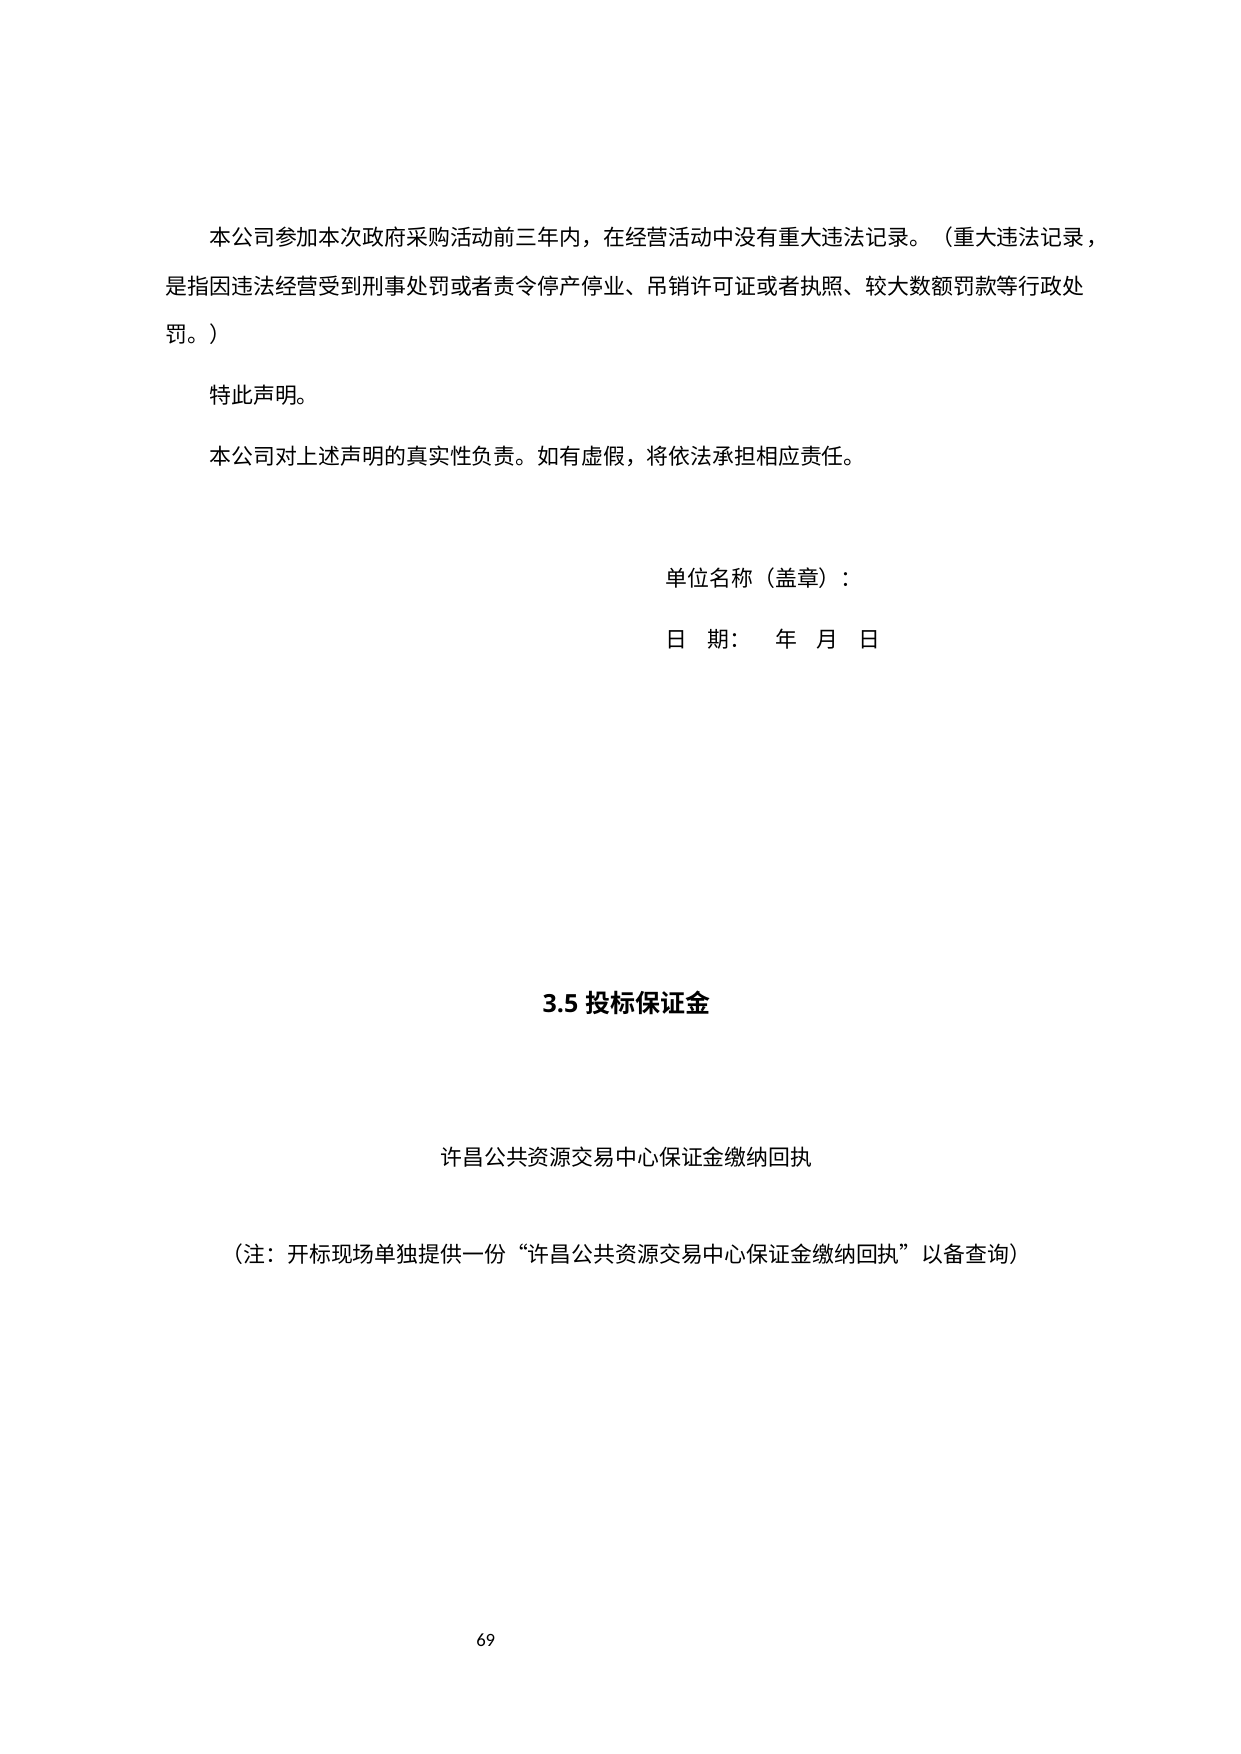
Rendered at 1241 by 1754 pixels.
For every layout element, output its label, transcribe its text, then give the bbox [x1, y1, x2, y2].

text 单位名称（盖章）： [165, 560, 1043, 593]
text 日 期： 年 月 日 [165, 621, 1043, 654]
text 特此声明。 [165, 378, 1087, 410]
text 3.5 投标保证金 [165, 969, 1087, 1034]
text 许昌公共资源交易中心保证金缴纳回执 [165, 1140, 1087, 1172]
text 本公司对上述声明的真实性负责。如有虚假，将依法承担相应责任。 [165, 439, 1087, 471]
text （注：开标现场单独提供一份“许昌公共资源交易中心保证金缴纳回执”以备查询） [165, 1237, 1087, 1269]
text 本公司参加本次政府采购活动前三年内，在经营活动中没有重大违法记录。（重大违法记录，是指因违法经营受到刑事处罚或者责令停产停业、吊销许可证或者执照、较大数额罚款等行政处罚。） [165, 219, 1087, 349]
